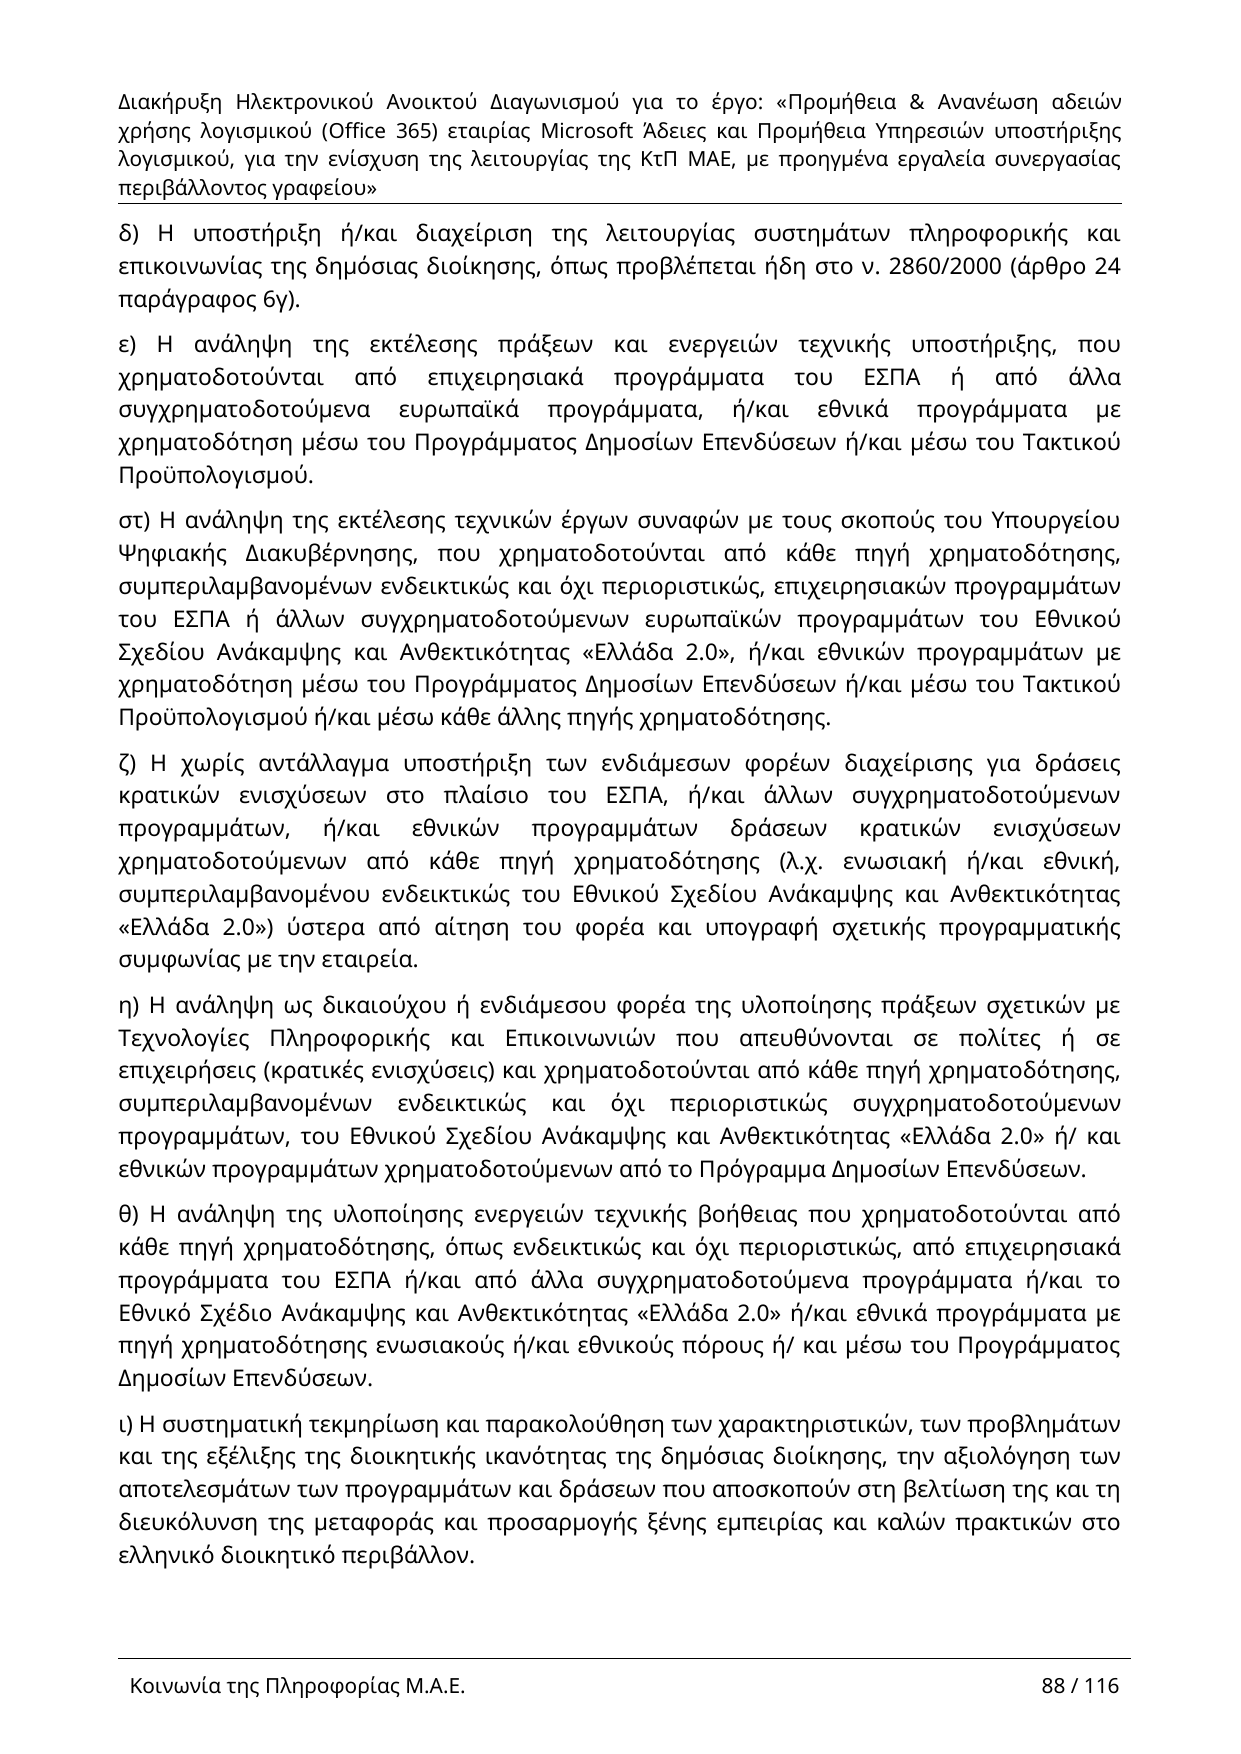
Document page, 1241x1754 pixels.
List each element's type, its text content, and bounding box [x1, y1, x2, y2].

text η) Η ανάληψη ως δικαιούχου ή ενδιάμεσου φορέα της υλοποίησης πράξεων σχετικών με Τεχνολογίες Πληροφορικής και Επικοινωνιών που απευθύνονται σε πολίτες ή σε επιχειρήσεις (κρατικές ενισχύσεις) και χρηματοδοτούνται από κάθε πηγή χρηματοδότησης, συμπεριλαμβανομένων ενδεικτικώς και όχι περιοριστικώς συγχρηματοδοτούμενων προγραμμάτων, του Εθνικού Σχεδίου Ανάκαμψης και Ανθεκτικότητας «Ελλάδα 2.0» ή/ και εθνικών προγραμμάτων χρηματοδοτούμενων από το Πρόγραμμα Δημοσίων Επενδύσεων. [118, 989, 1122, 1184]
text θ) Η ανάληψη της υλοποίησης ενεργειών τεχνικής βοήθειας που χρηματοδοτούνται από κάθε πηγή χρηματοδότησης, όπως ενδεικτικώς και όχι περιοριστικώς, από επιχειρησιακά προγράμματα του ΕΣΠΑ ή/και από άλλα συγχρηματοδοτούμενα προγράμματα ή/και το Εθνικό Σχέδιο Ανάκαμψης και Ανθεκτικότητας «Ελλάδα 2.0» ή/και εθνικά προγράμματα με πηγή χρηματοδότησης ενωσιακούς ή/και εθνικούς πόρους ή/ και μέσω του Προγράμματος Δημοσίων Επενδύσεων. [118, 1198, 1122, 1393]
text ι) Η συστηματική τεκμηρίωση και παρακολούθηση των χαρακτηριστικών, των προβλημάτων και της εξέλιξης της διοικητικής ικανότητας της δημόσιας διοίκησης, την αξιολόγηση των αποτελεσμάτων των προγραμμάτων και δράσεων που αποσκοπούν στη βελτίωση της και τη διευκόλυνση της μεταφοράς και προσαρμογής ξένης εμπειρίας και καλών πρακτικών στο ελληνικό διοικητικό περιβάλλον. [118, 1407, 1122, 1570]
text ζ) Η χωρίς αντάλλαγμα υποστήριξη των ενδιάμεσων φορέων διαχείρισης για δράσεις κρατικών ενισχύσεων στο πλαίσιο του ΕΣΠΑ, ή/και άλλων συγχρηματοδοτούμενων προγραμμάτων, ή/και εθνικών προγραμμάτων δράσεων κρατικών ενισχύσεων χρηματοδοτούμενων από κάθε πηγή χρηματοδότησης (λ.χ. ενωσιακή ή/και εθνική, συμπεριλαμβανομένου ενδεικτικώς του Εθνικού Σχεδίου Ανάκαμψης και Ανθεκτικότητας «Ελλάδα 2.0») ύστερα από αίτηση του φορέα και υπογραφή σχετικής προγραμματικής συμφωνίας με την εταιρεία. [118, 747, 1122, 975]
text ε) Η ανάληψη της εκτέλεσης πράξεων και ενεργειών τεχνικής υποστήριξης, που χρηματοδοτούνται από επιχειρησιακά προγράμματα του ΕΣΠΑ ή από άλλα συγχρηματοδοτούμενα ευρωπαϊκά προγράμματα, ή/και εθνικά προγράμματα με χρηματοδότηση μέσω του Προγράμματος Δημοσίων Επενδύσεων ή/και μέσω του Τακτικού Προϋπολογισμού. [118, 328, 1122, 490]
text δ) Η υποστήριξη ή/και διαχείριση της λειτουργίας συστημάτων πληροφορικής και επικοινωνίας της δημόσιας διοίκησης, όπως προβλέπεται ήδη στο ν. 2860/2000 (άρθρο 24 παράγραφος 6γ). [118, 217, 1122, 314]
text στ) Η ανάληψη της εκτέλεσης τεχνικών έργων συναφών με τους σκοπούς του Υπουργείου Ψηφιακής Διακυβέρνησης, που χρηματοδοτούνται από κάθε πηγή χρηματοδότησης, συμπεριλαμβανομένων ενδεικτικώς και όχι περιοριστικώς, επιχειρησιακών προγραμμάτων του ΕΣΠΑ ή άλλων συγχρηματοδοτούμενων ευρωπαϊκών προγραμμάτων του Εθνικού Σχεδίου Ανάκαμψης και Ανθεκτικότητας «Ελλάδα 2.0», ή/και εθνικών προγραμμάτων με χρηματοδότηση μέσω του Προγράμματος Δημοσίων Επενδύσεων ή/και μέσω του Τακτικού Προϋπολογισμού ή/και μέσω κάθε άλλης πηγής χρηματοδότησης. [118, 504, 1122, 732]
